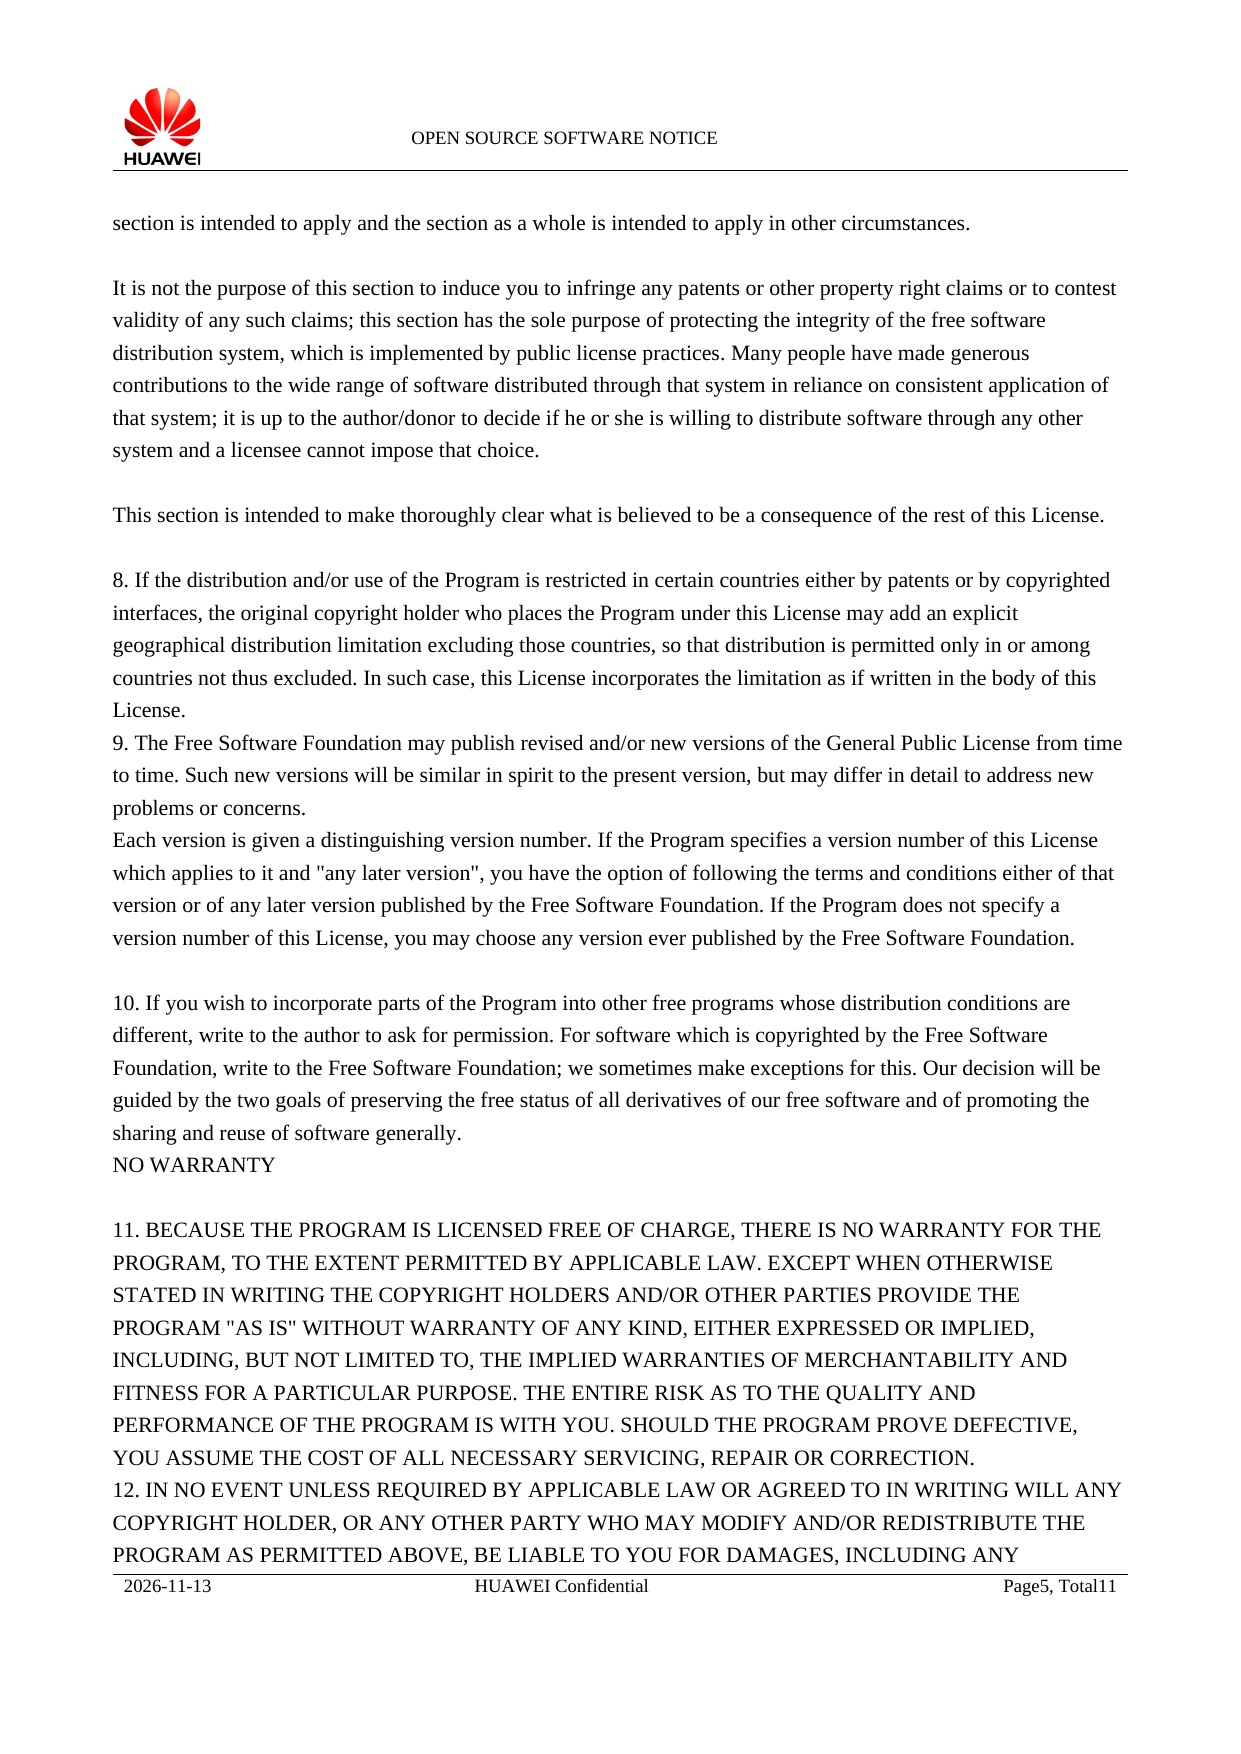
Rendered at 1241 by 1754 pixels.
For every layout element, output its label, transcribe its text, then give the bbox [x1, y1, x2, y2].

text 8. If the distribution and/or use of the Program is restricted in certain countries either by patents or by copyrighted interfaces, the original copyright holder who places the Program under this License may add an explicit geographical distribution limitation excluding those countries, so that distribution is permitted only in or among countries not thus excluded. In such case, this License incorporates the limitation as if written in the body of this License. [112, 564, 1128, 726]
text This section is intended to make thoroughly clear what is believed to be a consequence of the rest of this License. [112, 499, 1128, 531]
text 10. If you wish to incorporate parts of the Program into other free programs whose distribution conditions are different, write to the author to ask for permission. For software which is copyrighted by the Free Software Foundation, write to the Free Software Foundation; we sometimes make exceptions for this. Our decision will be guided by the two goals of preserving the free status of all derivatives of our free software and of promoting the sharing and reuse of software generally. [112, 986, 1128, 1149]
text NO WARRANTY [112, 1149, 1128, 1181]
text 9. The Free Software Foundation may publish revised and/or new versions of the General Public License from time to time. Such new versions will be similar in spirit to the present version, but may differ in detail to address new problems or concerns. [112, 726, 1128, 824]
text It is not the purpose of this section to induce you to infringe any patents or other property right claims or to contest validity of any such claims; this section has the sole purpose of protecting the integrity of the free software distribution system, which is implemented by public license practices. Many people have made generous contributions to the wide range of software distributed through that system in reliance on consistent application of that system; it is up to the author/donor to decide if he or she is willing to distribute software through any other system and a licensee cannot impose that choice. [112, 271, 1128, 466]
picture [124, 88, 201, 165]
text 11. BECAUSE THE PROGRAM IS LICENSED FREE OF CHARGE, THERE IS NO WARRANTY FOR THE PROGRAM, TO THE EXTENT PERMITTED BY APPLICABLE LAW. EXCEPT WHEN OTHERWISE STATED IN WRITING THE COPYRIGHT HOLDERS AND/OR OTHER PARTIES PROVIDE THE PROGRAM "AS IS" WITHOUT WARRANTY OF ANY KIND, EITHER EXPRESSED OR IMPLIED, INCLUDING, BUT NOT LIMITED TO, THE IMPLIED WARRANTIES OF MERCHANTABILITY AND FITNESS FOR A PARTICULAR PURPOSE. THE ENTIRE RISK AS TO THE QUALITY AND PERFORMANCE OF THE PROGRAM IS WITH YOU. SHOULD THE PROGRAM PROVE DEFECTIVE, YOU ASSUME THE COST OF ALL NECESSARY SERVICING, REPAIR OR CORRECTION. [112, 1214, 1128, 1474]
text Each version is given a distinguishing version number. If the Program specifies a version number of this License which applies to it and "any later version", you have the option of following the terms and conditions either of that version or of any later version published by the Free Software Foundation. If the Program does not specify a version number of this License, you may choose any version ever published by the Free Software Foundation. [112, 824, 1128, 954]
